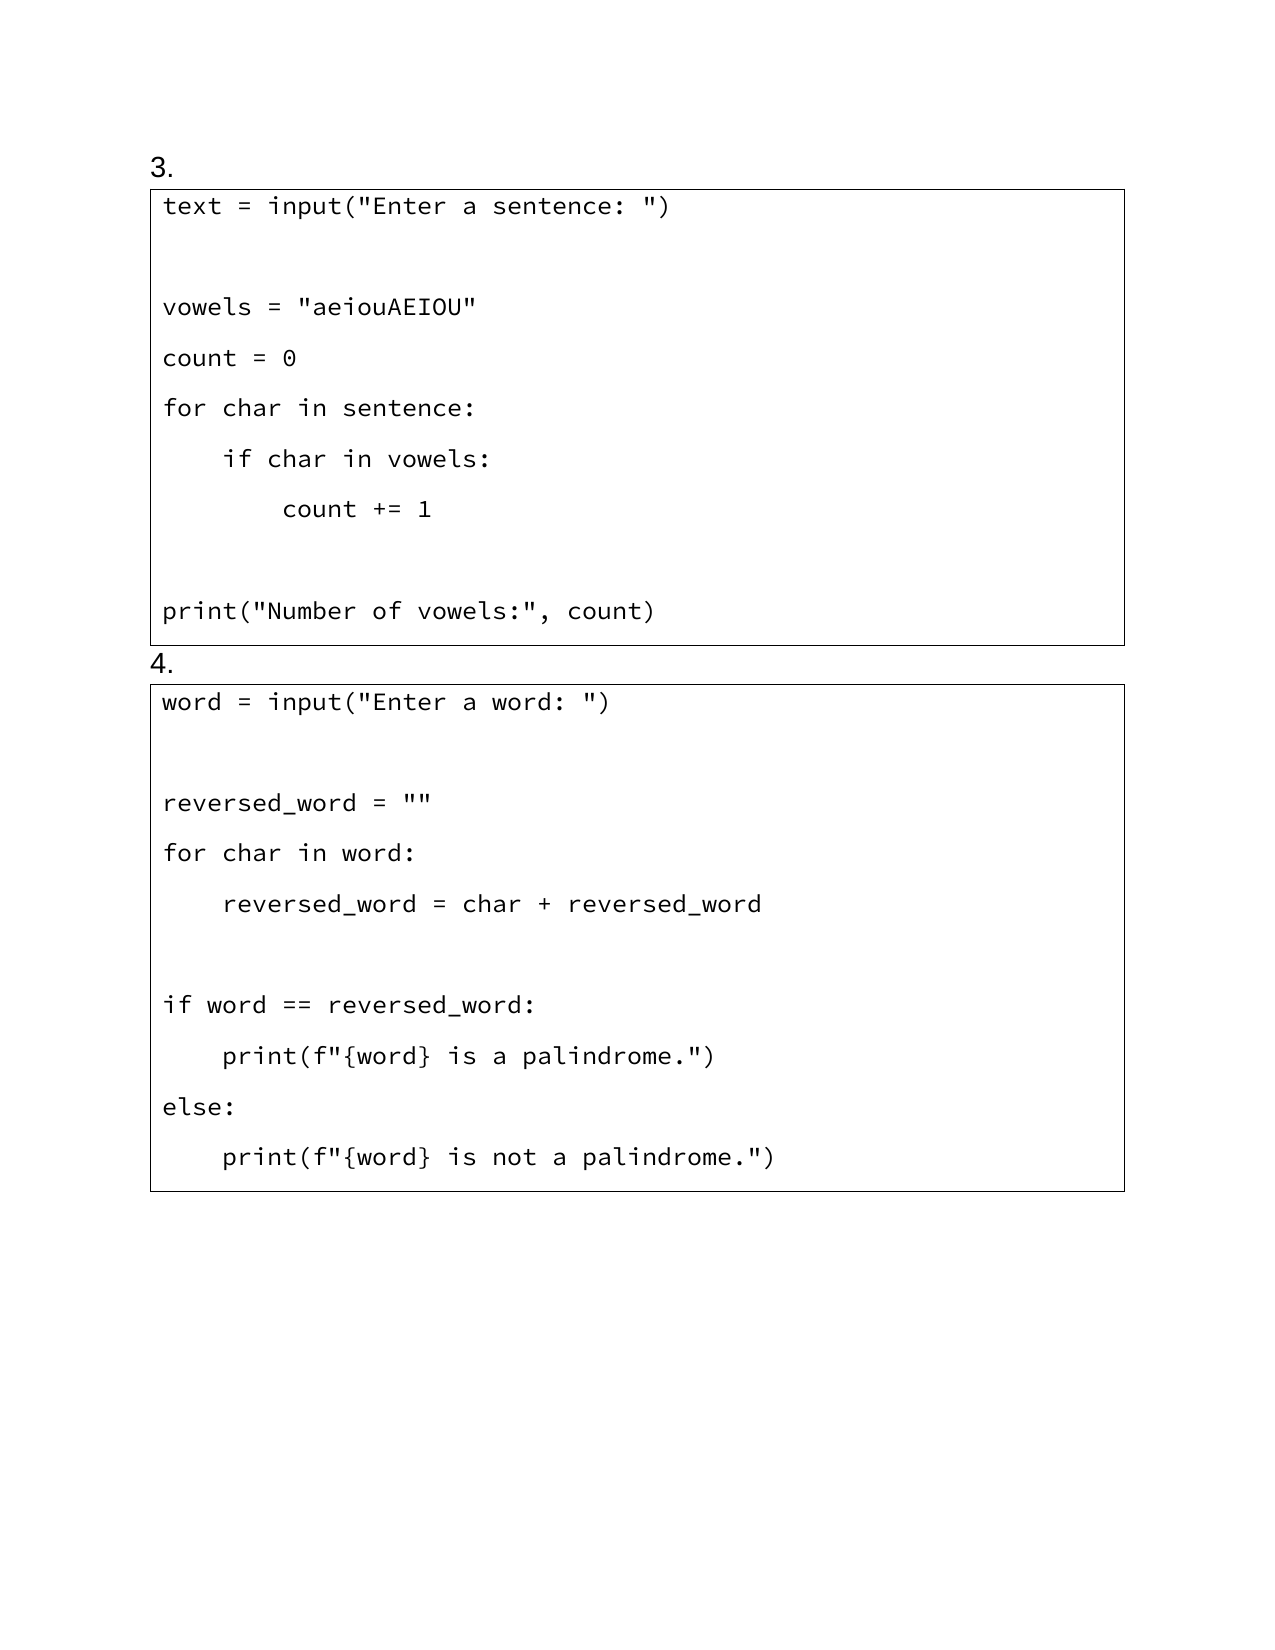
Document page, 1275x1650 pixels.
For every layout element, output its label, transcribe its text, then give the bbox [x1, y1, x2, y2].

table_header text = input("Enter a sentence: ") vowels = "aeiouAEIOU" count = 0 for char in sentence: if char in vowels: count += 1 print("Number of vowels:", count) [151, 190, 1124, 645]
table_header word = input("Enter a word: ") reversed_word = "" for char in word: reversed_word = char + reversed_word if word == reversed_word: print(f"{word} is a palindrome.") else: print(f"{word} is not a palindrome.") [151, 685, 1124, 1191]
text 4. [150, 646, 1125, 679]
text 3. [150, 150, 1125, 183]
